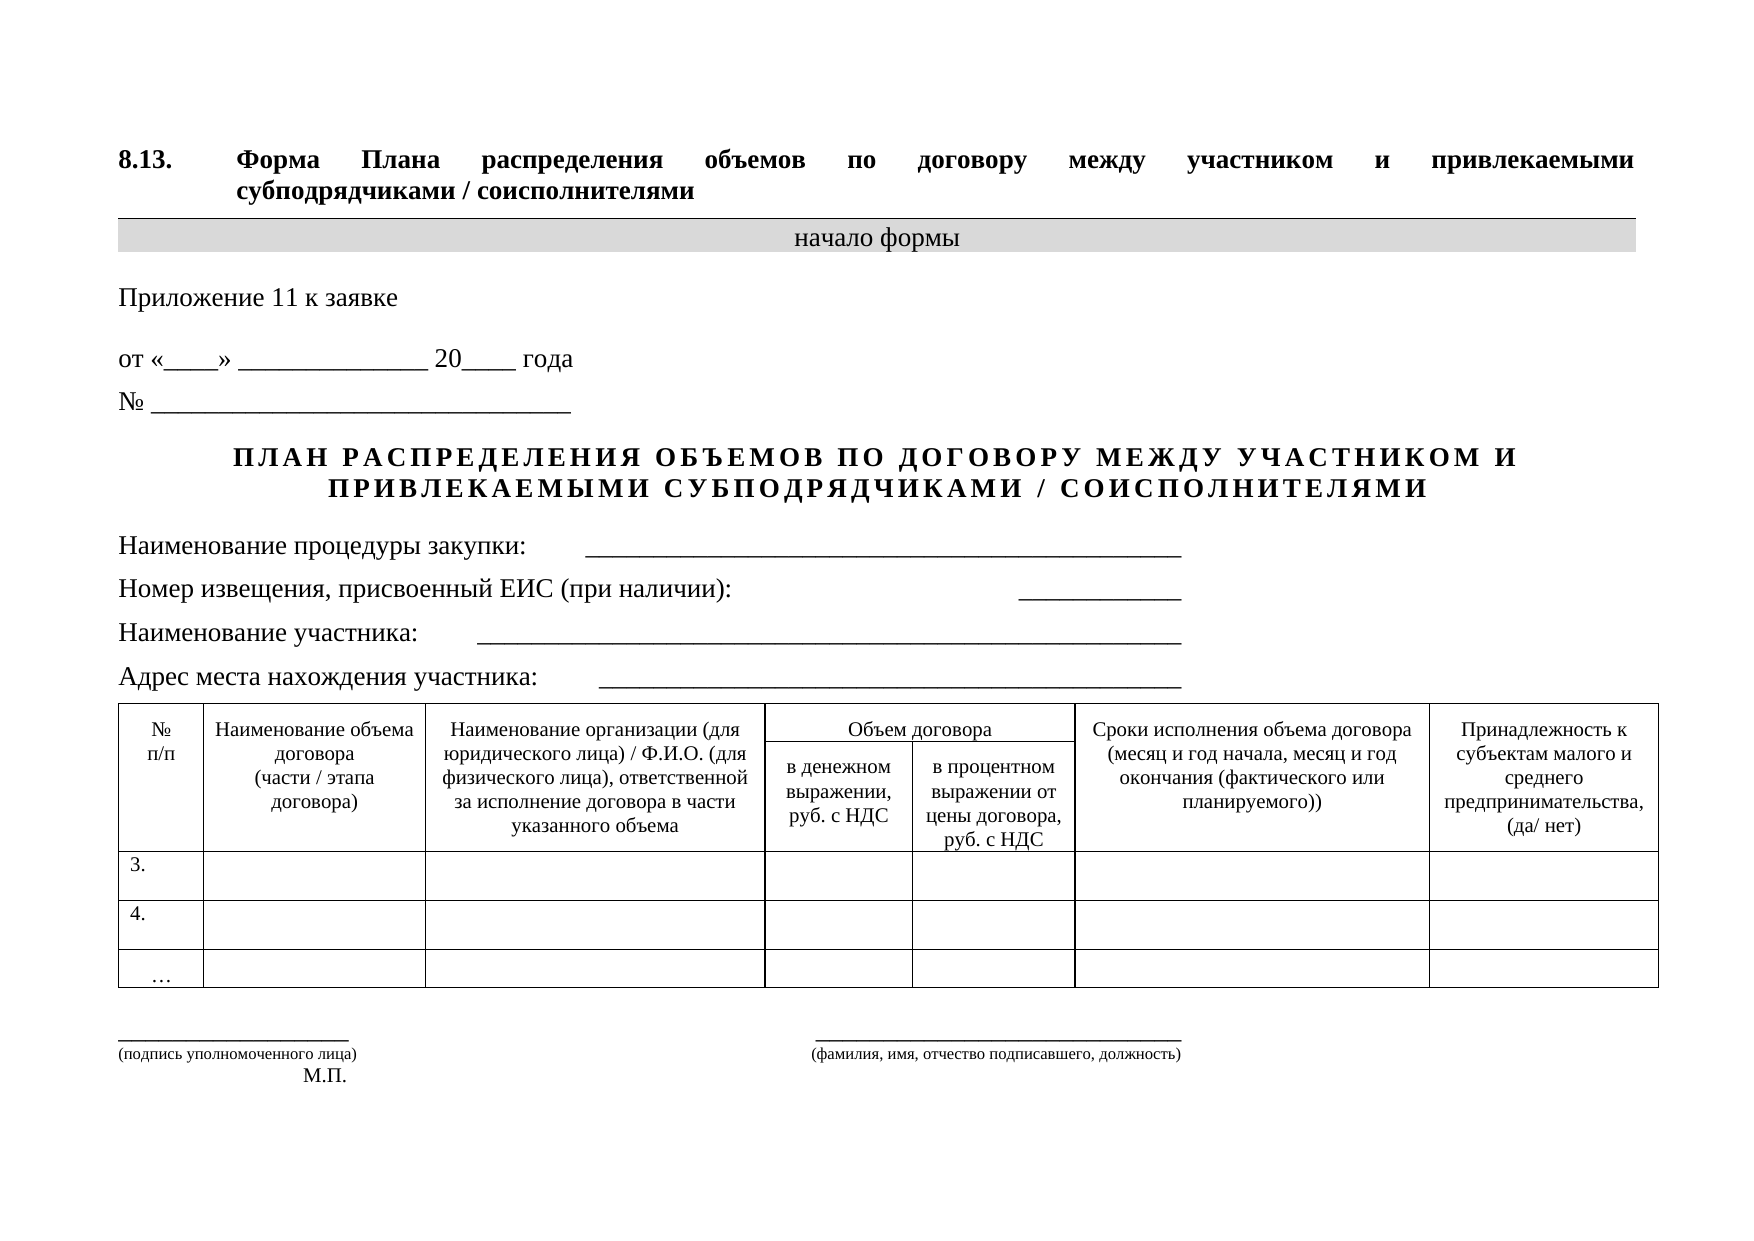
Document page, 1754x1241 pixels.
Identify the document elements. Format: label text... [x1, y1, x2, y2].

table_cell в процентном выражении от цены договора, руб. с НДС [913, 742, 1074, 851]
text План распределения объемов по договору между участником и привлекаемыми субподрядчиками / соисполнителями [118, 441, 1636, 504]
table_cell [119, 852, 203, 900]
text Адрес места нахождения участника: ___________________________________________ [118, 660, 1636, 691]
table_cell [1430, 901, 1658, 949]
table_cell [1076, 901, 1429, 949]
table_cell [913, 950, 1074, 987]
text М.П. [118, 1063, 1636, 1087]
table_cell [766, 901, 912, 949]
text Наименование процедуры закупки: ____________________________________________ [118, 529, 1636, 560]
text от «____» ______________ 20____ года [118, 342, 1636, 373]
table_cell [204, 852, 425, 900]
table_cell [204, 901, 425, 949]
table_cell [1076, 950, 1429, 987]
text Номер извещения, присвоенный ЕИС (при наличии): ____________ [118, 572, 1636, 603]
table_cell [426, 901, 764, 949]
table_cell в денежном выражении, руб. с НДС [766, 742, 912, 851]
table_cell [119, 901, 203, 949]
text № _______________________________ [118, 385, 1636, 416]
table_header Объем договора [766, 704, 1074, 741]
text _________________ ___________________________ [118, 1013, 1636, 1044]
text Форма Плана распределения объемов по договору между участником и привлекаемыми субподрядчиками / соисполнителями [118, 143, 1636, 205]
table_cell [426, 950, 764, 987]
table_cell [426, 852, 764, 900]
text Наименование участника: ____________________________________________________ [118, 616, 1636, 647]
table_header Сроки исполнения объема договора (месяц и год начала, месяц и год окончания (фактического или планируемого)) [1076, 704, 1429, 851]
table_cell [766, 852, 912, 900]
table_cell [1076, 852, 1429, 900]
table_cell … [119, 950, 203, 987]
table_cell [913, 852, 1074, 900]
table_header № п/п [119, 704, 203, 851]
table_cell [1430, 950, 1658, 987]
table_header Наименование организации (для юридического лица) / Ф.И.О. (для физического лица), ответственной за исполнение договора в части указанного объема [426, 704, 764, 851]
table_cell [913, 901, 1074, 949]
table_header Принадлежность к субъектам малого и среднего предпринимательства, (да/ нет) [1430, 704, 1658, 851]
table_cell [204, 950, 425, 987]
table_header Наименование объема договора (части / этапа договора) [204, 704, 425, 851]
table_cell [1430, 852, 1658, 900]
text (подпись уполномоченного лица) (фамилия, имя, отчество подписавшего, должность) [118, 1044, 1636, 1063]
text начало формы [118, 219, 1636, 252]
text Приложение 11 к заявке [118, 281, 1636, 312]
table_cell [766, 950, 912, 987]
